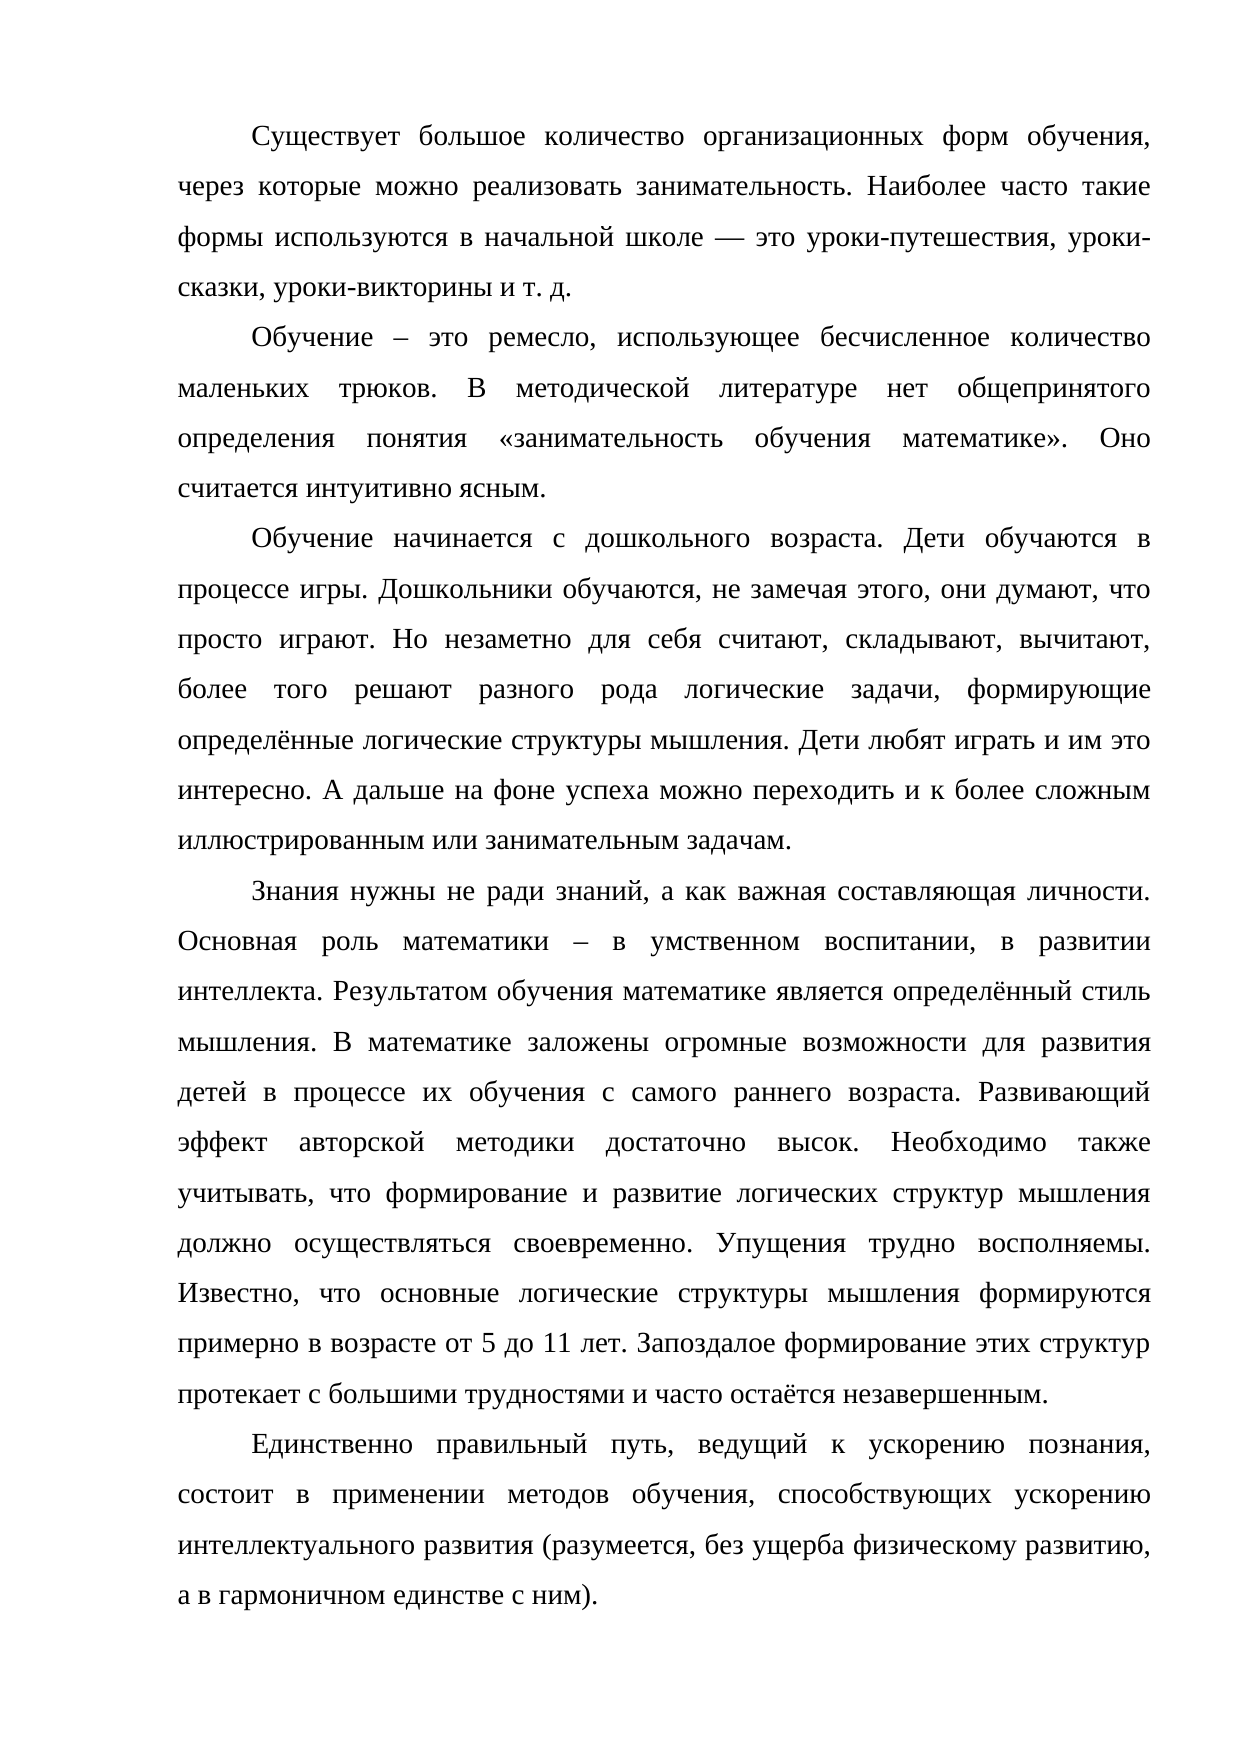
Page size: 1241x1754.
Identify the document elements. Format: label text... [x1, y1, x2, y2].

text Обучение – это ремесло, использующее бесчисленное количество маленьких трюков. В методической литературе нет общепринятого определения понятия «занимательность обучения математике». Оно считается интуитивно ясным. [177, 319, 1152, 504]
text Единственно правильный путь, ведущий к ускорению познания, состоит в применении методов обучения, способствующих ускорению интеллектуального развития (разумеется, без ущерба физическому развитию, а в гармоничном единстве с ним). [177, 1426, 1152, 1611]
text Существует большое количество организационных форм обучения, через которые можно реализовать занимательность. Наиболее часто такие формы используются в начальной школе — это уроки-путешествия, уроки-сказки, уроки-викторины и т. д. [177, 118, 1152, 303]
text Обучение начинается с дошкольного возраста. Дети обучаются в процессе игры. Дошкольники обучаются, не замечая этого, они думают, что просто играют. Но незаметно для себя считают, складывают, вычитают, более того решают разного рода логические задачи, формирующие определённые логические структуры мышления. Дети любят играть и им это интересно. А дальше на фоне успеха можно переходить и к более сложным иллюстрированным или занимательным задачам. [177, 521, 1152, 856]
text Знания нужны не ради знаний, а как важная составляющая личности. Основная роль математики – в умственном воспитании, в развитии интеллекта. Результатом обучения математике является определённый стиль мышления. В математике заложены огромные возможности для развития детей в процессе их обучения с самого раннего возраста. Развивающий эффект авторской методики достаточно высок. Необходимо также учитывать, что формирование и развитие логических структур мышления должно осуществляться своевременно. Упущения трудно восполняемы. Известно, что основные логические структуры мышления формируются примерно в возрасте от 5 до 11 лет. Запоздалое формирование этих структур протекает с большими трудностями и часто остаётся незавершенным. [177, 873, 1152, 1409]
